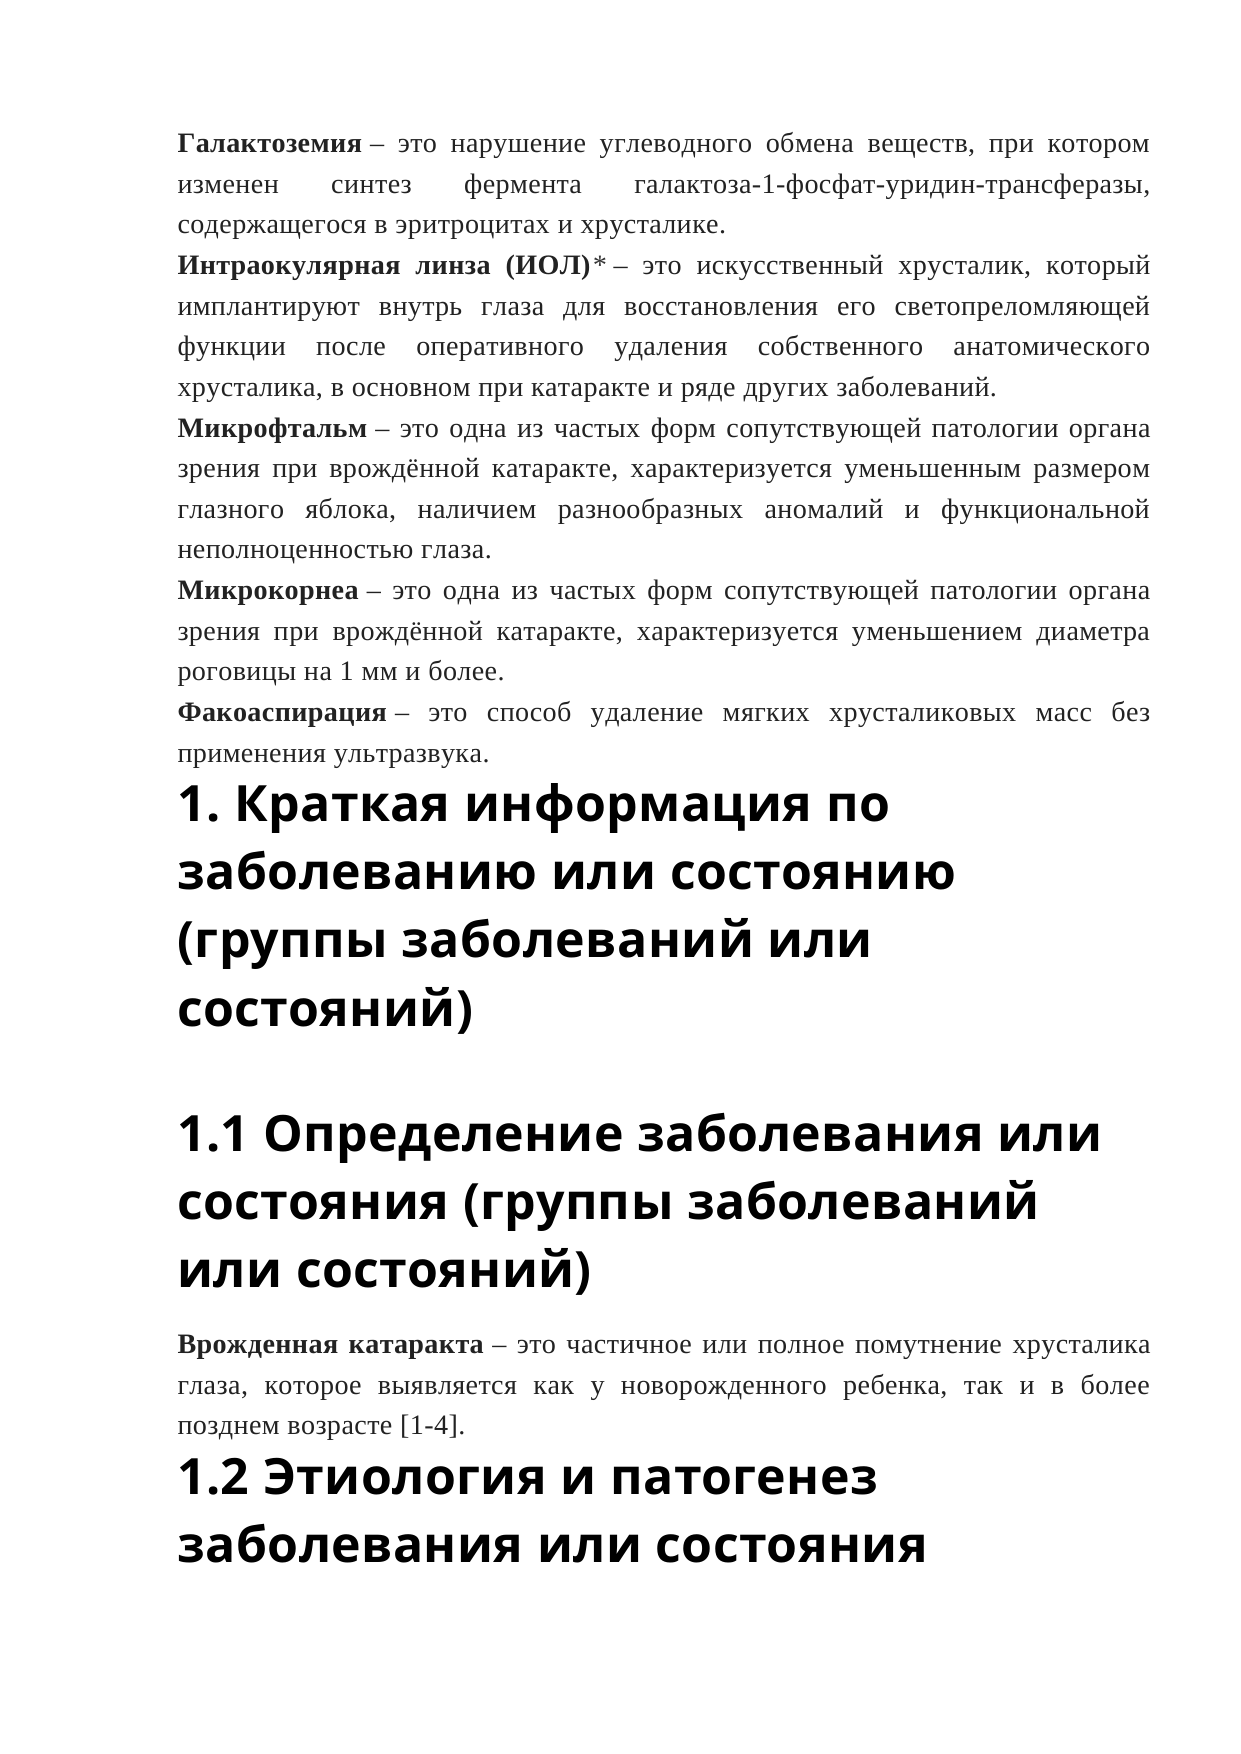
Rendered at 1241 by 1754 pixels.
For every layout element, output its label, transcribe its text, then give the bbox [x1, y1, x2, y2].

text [177, 1441, 1152, 1577]
text Микрокорнеа – это одна из частых форм сопутствующей патологии органа зрения при врождённой катаракте, характеризуется уменьшением диаметра роговицы на 1 мм и более. [177, 565, 1152, 687]
text Врожденная катаракта – это частичное или полное помутнение хрусталика глаза, которое выявляется как у новорожденного ребенка, так и в более позднем возрасте [1-4]. [177, 1319, 1152, 1441]
text Микрофтальм – это одна из частых форм сопутствующей патологии органа зрения при врождённой катаракте, характеризуется уменьшенным размером глазного яблока, наличием разнообразных аномалий и функциональной неполноценностью глаза. [177, 402, 1152, 565]
text 1.1 Определение заболевания или состояния (группы заболеваний или состояний) [177, 1098, 1152, 1302]
text 1. Краткая информация по заболеванию или состоянию (группы заболеваний или состояний) [177, 768, 1152, 1041]
text Интраокулярная линза (ИОЛ)* – это искусственный хрусталик, который имплантируют внутрь глаза для восстановления его светопреломляющей функции после оперативного удаления собственного анатомического хрусталика, в основном при катаракте и ряде других заболеваний. [177, 240, 1152, 402]
text Галактоземия – это нарушение углеводного обмена веществ, при котором изменен синтез фермента галактоза-1-фосфат-уридин-трансферазы, содержащегося в эритроцитах и хрусталике. [177, 118, 1152, 240]
text Факоаспирация – это способ удаление мягких хрусталиковых масс без применения ультразвука. [177, 687, 1152, 768]
